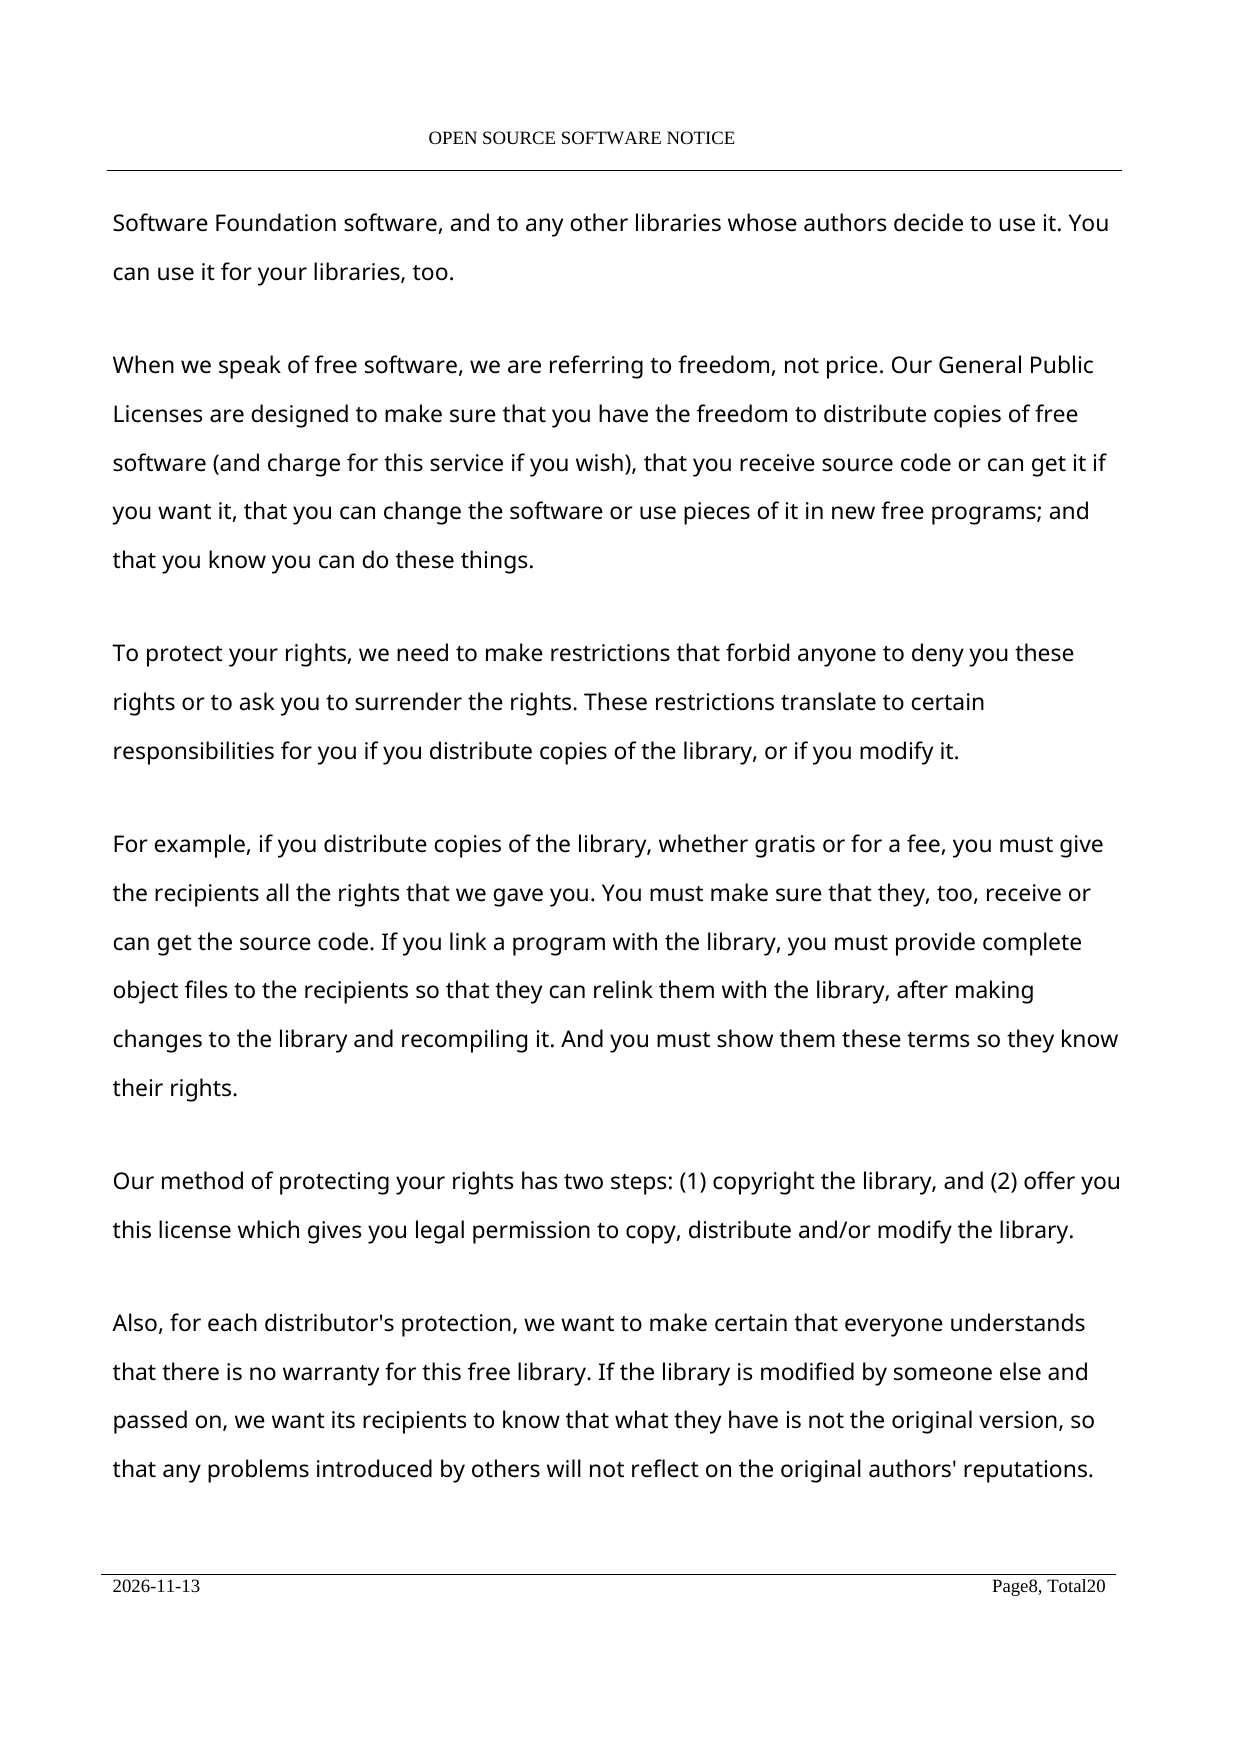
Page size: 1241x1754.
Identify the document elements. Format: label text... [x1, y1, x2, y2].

text Also, for each distributor's protection, we want to make certain that everyone understands that there is no warranty for this free library. If the library is modified by someone else and passed on, we want its recipients to know that what they have is not the original version, so that any problems introduced by others will not reflect on the original authors' reputations. [112, 1306, 1128, 1485]
text To protect your rights, we need to make restrictions that forbid anyone to deny you these rights or to ask you to surrender the rights. These restrictions translate to certain responsibilities for you if you distribute copies of the library, or if you modify it. [112, 637, 1128, 767]
text For example, if you distribute copies of the library, whether gratis or for a fee, you must give the recipients all the rights that we gave you. You must make sure that they, too, receive or can get the source code. If you link a program with the library, you must provide complete object files to the recipients so that they can relink them with the library, after making changes to the library and recompiling it. And you must show them these terms so they know their rights. [112, 827, 1128, 1103]
text When we speak of free software, we are referring to freedom, not price. Our General Public Licenses are designed to make sure that you have the freedom to distribute copies of free software (and charge for this service if you wish), that you receive source code or can get it if you want it, that you can change the software or use pieces of it in new free programs; and that you know you can do these things. [112, 348, 1128, 576]
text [112, 206, 1128, 288]
text Our method of protecting your rights has two steps: (1) copyright the library, and (2) offer you this license which gives you legal permission to copy, distribute and/or modify the library. [112, 1164, 1128, 1246]
